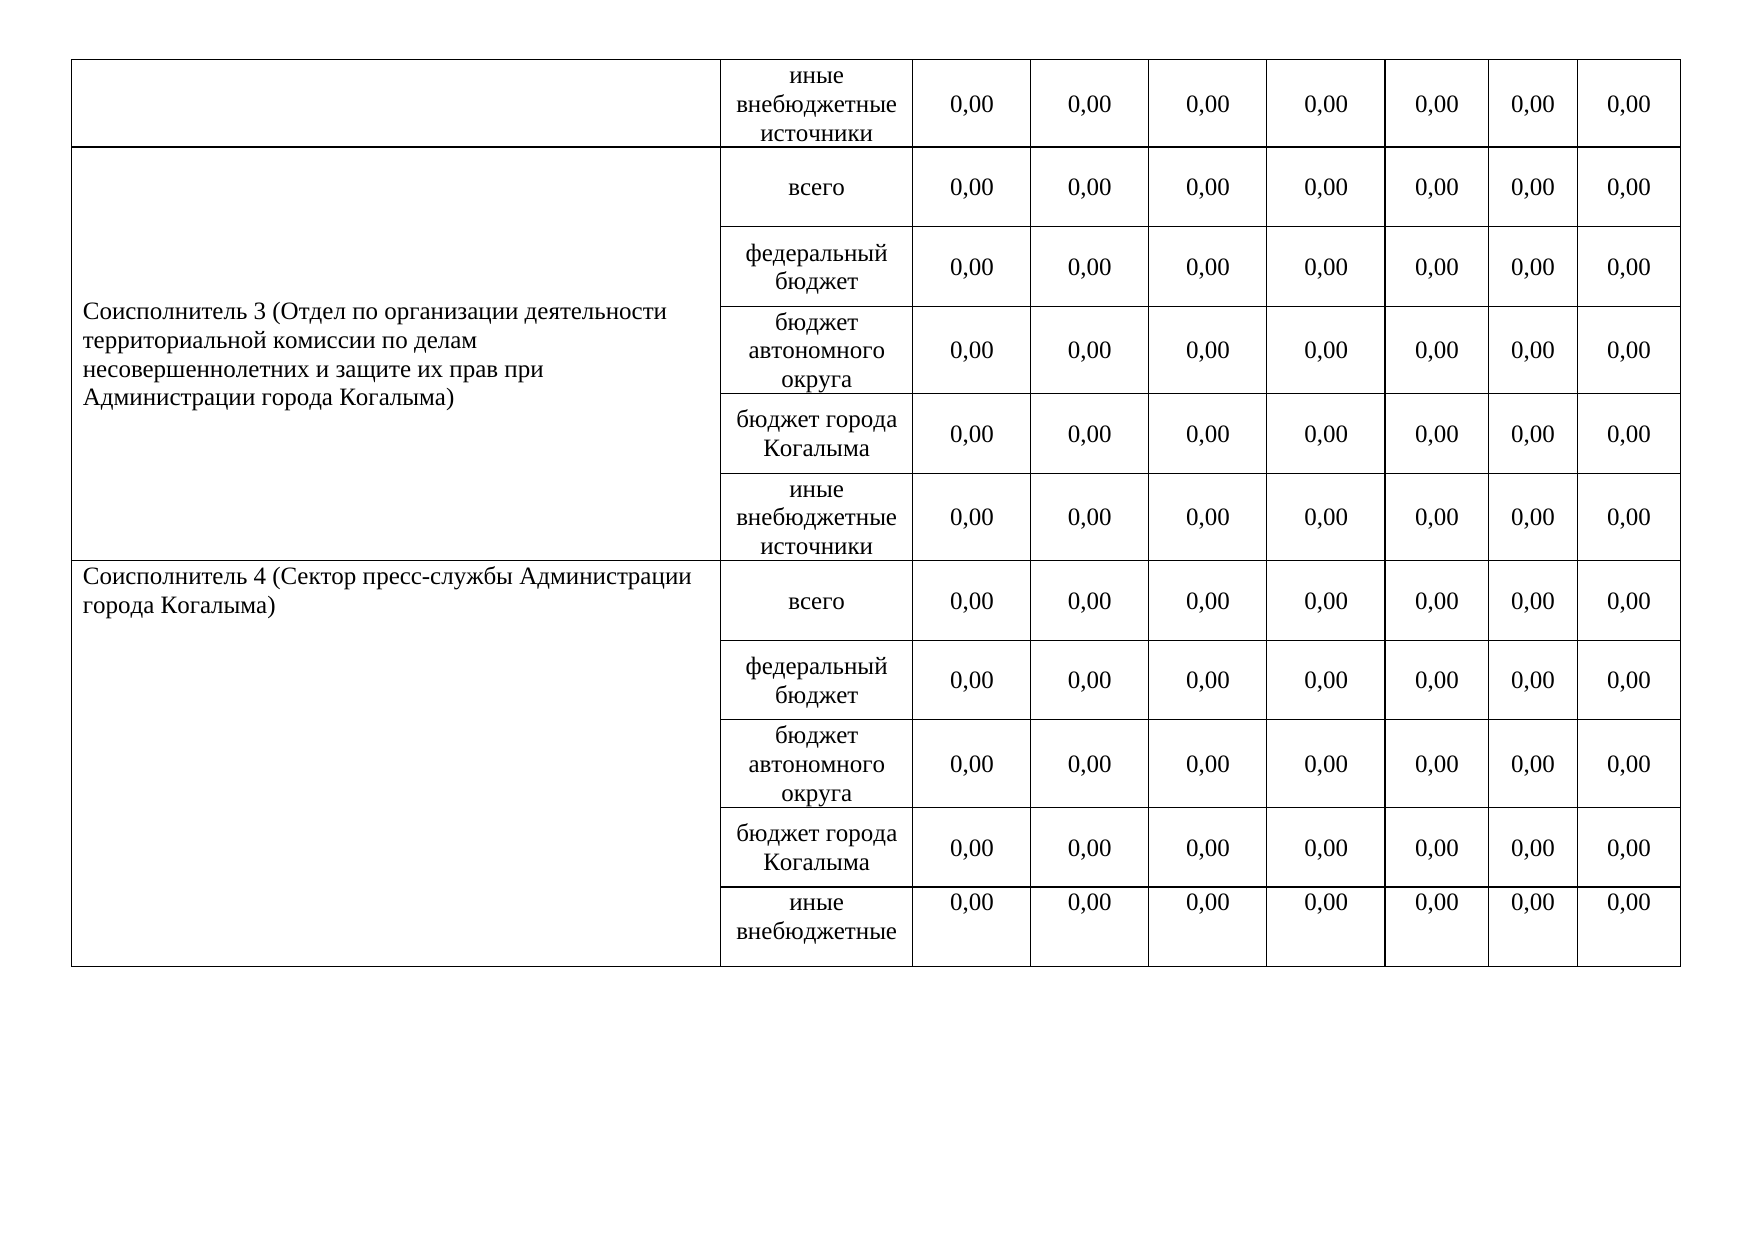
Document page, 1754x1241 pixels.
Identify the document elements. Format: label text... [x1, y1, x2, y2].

table_cell иные внебюджетные источники [721, 474, 912, 560]
table_cell 0,00 [913, 227, 1030, 306]
table_cell 0,00 [1267, 307, 1384, 393]
table_cell 0,00 [1578, 227, 1680, 306]
table_cell 0,00 [1386, 394, 1488, 473]
table_cell 0,00 [1149, 720, 1266, 807]
table_cell 0,00 [1031, 60, 1148, 146]
table_cell 0,00 [1149, 60, 1266, 146]
table_cell 0,00 [1489, 474, 1577, 560]
table_cell бюджет автономного округа [721, 720, 912, 807]
table_cell 0,00 [1031, 307, 1148, 393]
table_cell 0,00 [1267, 227, 1384, 306]
table_cell 0,00 [1386, 227, 1488, 306]
table_cell 0,00 [913, 808, 1030, 886]
table_cell 0,00 [913, 394, 1030, 473]
table_cell 0,00 [1031, 394, 1148, 473]
table_cell 0,00 [1267, 60, 1384, 146]
table_cell 0,00 [1386, 720, 1488, 807]
table_cell 0,00 [1386, 307, 1488, 393]
table_cell Соисполнитель 3 (Отдел по организации деятельности территориальной комиссии по делам несовершеннолетних и защите их прав при Администрации города Когалыма) [72, 148, 720, 560]
table_cell бюджет автономного округа [721, 307, 912, 393]
table_cell бюджет города Когалыма [721, 394, 912, 473]
table_cell 0,00 [1149, 888, 1266, 966]
table_cell Соисполнитель 4 (Сектор пресс-службы Администрации города Когалыма) [72, 561, 720, 966]
table_cell 0,00 [1149, 474, 1266, 560]
table_cell всего [721, 148, 912, 226]
table_cell 0,00 [1489, 561, 1577, 640]
table_cell 0,00 [1489, 394, 1577, 473]
table_cell 0,00 [1578, 394, 1680, 473]
table_cell 0,00 [1489, 307, 1577, 393]
table_cell 0,00 [1386, 474, 1488, 560]
table_cell иные внебюджетные источники [721, 60, 912, 146]
table_cell 0,00 [1031, 227, 1148, 306]
table_cell 0,00 [1149, 307, 1266, 393]
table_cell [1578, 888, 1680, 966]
table_cell 0,00 [913, 561, 1030, 640]
table_cell 0,00 [1386, 888, 1488, 966]
table_cell 0,00 [1149, 641, 1266, 719]
table_cell федеральный бюджет [721, 227, 912, 306]
table_cell 0,00 [1386, 808, 1488, 886]
table_cell 0,00 [1149, 227, 1266, 306]
table_cell 0,00 [1267, 888, 1384, 966]
table_cell 0,00 [1489, 148, 1577, 226]
table_cell 0,00 [913, 60, 1030, 146]
table_cell 0,00 [1267, 808, 1384, 886]
table_cell 0,00 [1489, 720, 1577, 807]
table_cell 0,00 [1267, 474, 1384, 560]
table_cell 0,00 [1578, 641, 1680, 719]
table_cell 0,00 [1149, 561, 1266, 640]
table_cell 0,00 [1578, 561, 1680, 640]
table_cell 0,00 [1267, 720, 1384, 807]
table_cell 0,00 [1031, 808, 1148, 886]
table_cell 0,00 [913, 474, 1030, 560]
table_cell 0,00 [1578, 60, 1680, 146]
table_cell всего [721, 561, 912, 640]
table_cell 0,00 [1031, 561, 1148, 640]
table_cell 0,00 [1489, 808, 1577, 886]
table_cell 0,00 [913, 641, 1030, 719]
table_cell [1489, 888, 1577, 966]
table_cell 0,00 [1031, 720, 1148, 807]
table_cell 0,00 [1031, 641, 1148, 719]
table_cell 0,00 [1149, 808, 1266, 886]
table_cell 0,00 [1578, 720, 1680, 807]
table_cell 0,00 [1578, 148, 1680, 226]
table_cell 0,00 [1489, 641, 1577, 719]
table_cell 0,00 [1267, 561, 1384, 640]
table_cell 0,00 [1031, 148, 1148, 226]
table_cell 0,00 [1386, 561, 1488, 640]
table_cell бюджет города Когалыма [721, 808, 912, 886]
table_cell 0,00 [913, 720, 1030, 807]
table_cell 0,00 [1489, 227, 1577, 306]
table_cell 0,00 [1149, 394, 1266, 473]
table_cell 0,00 [1578, 307, 1680, 393]
table_cell 0,00 [1149, 148, 1266, 226]
table_cell федеральный бюджет [721, 641, 912, 719]
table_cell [721, 888, 912, 966]
table_cell 0,00 [913, 307, 1030, 393]
table_cell 0,00 [913, 148, 1030, 226]
table_cell 0,00 [1031, 888, 1148, 966]
table_cell 0,00 [1578, 808, 1680, 886]
table_cell 0,00 [1386, 60, 1488, 146]
table_cell 0,00 [913, 888, 1030, 966]
table_cell 0,00 [1267, 148, 1384, 226]
table_cell 0,00 [1267, 641, 1384, 719]
table_cell 0,00 [1489, 60, 1577, 146]
table_cell 0,00 [1386, 148, 1488, 226]
table_cell 0,00 [1267, 394, 1384, 473]
table_cell 0,00 [1386, 641, 1488, 719]
table_cell 0,00 [1578, 474, 1680, 560]
table_cell 0,00 [1031, 474, 1148, 560]
